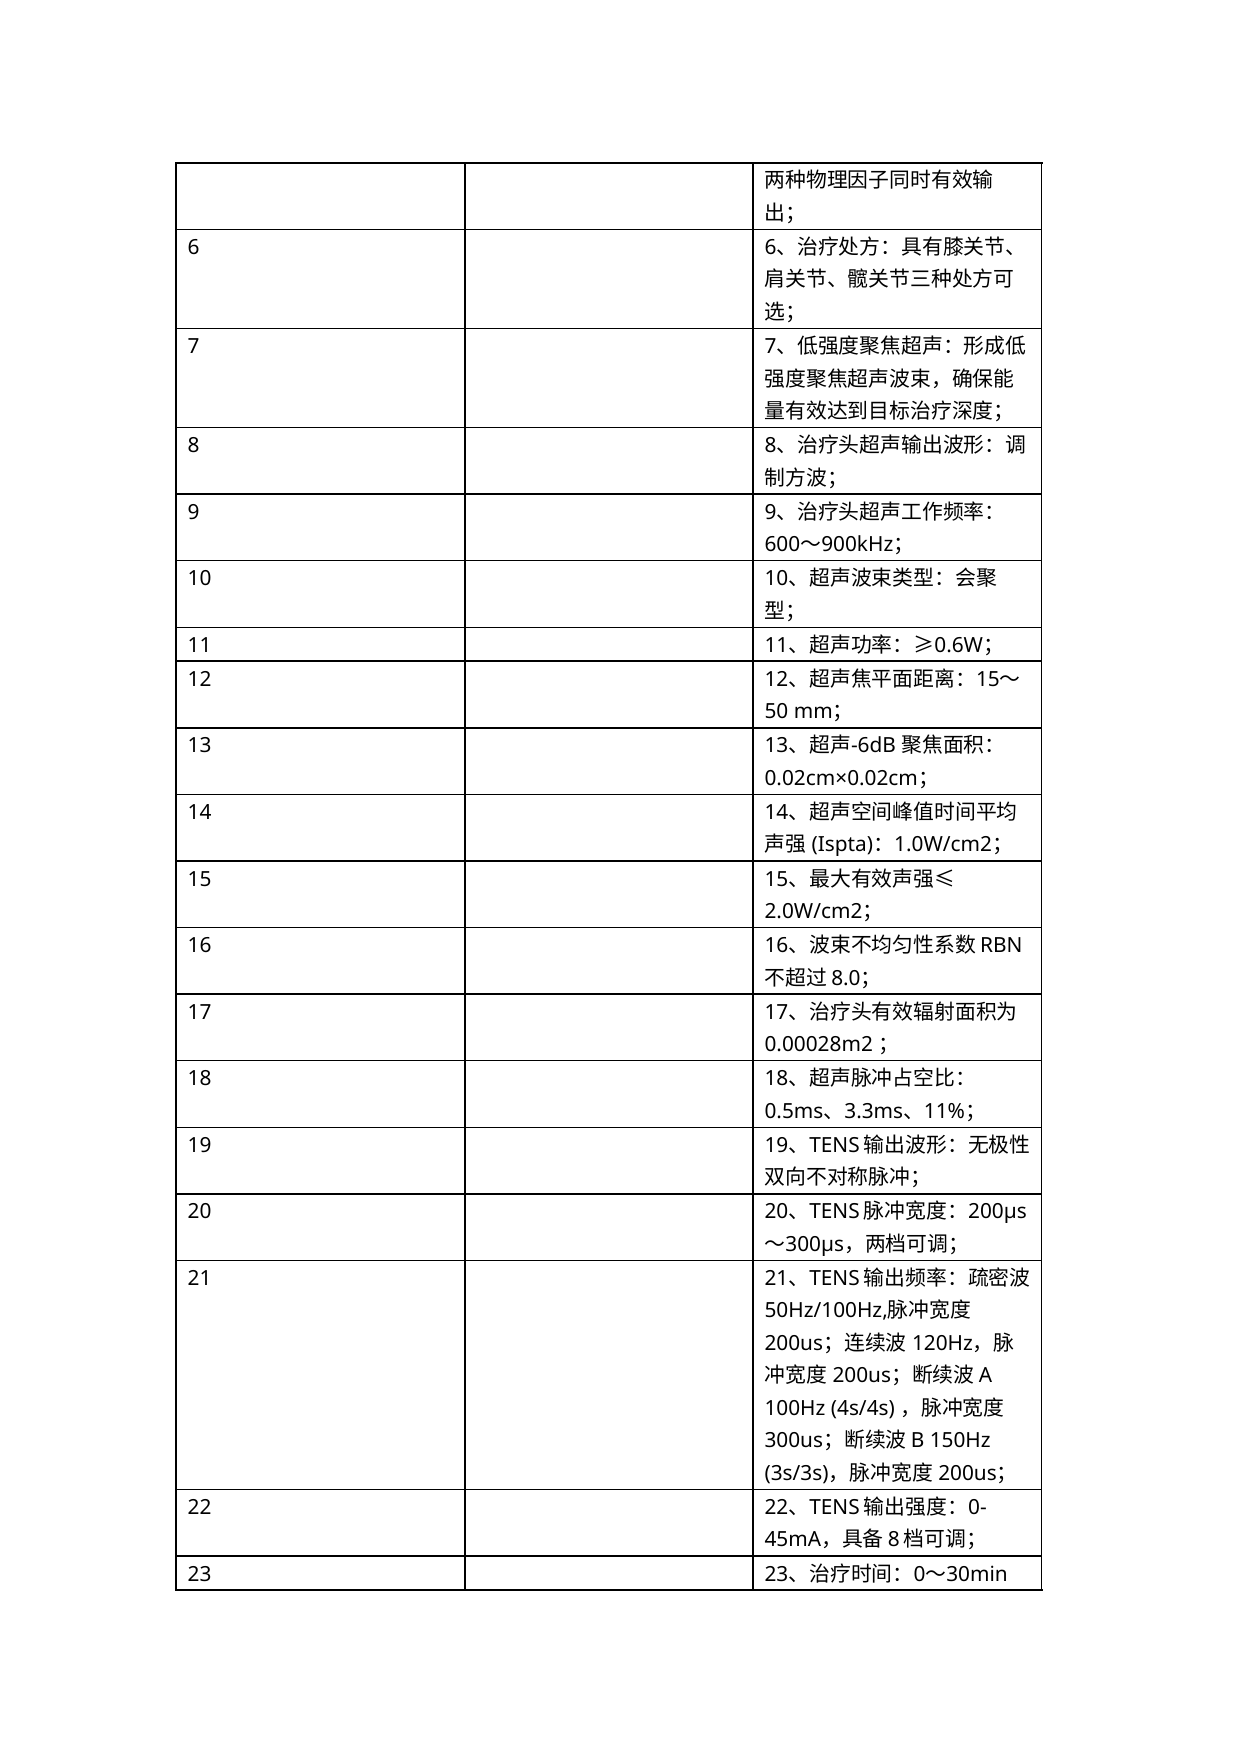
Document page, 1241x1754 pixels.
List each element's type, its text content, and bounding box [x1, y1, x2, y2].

table_cell 22 [177, 1490, 464, 1555]
table_cell 8 [177, 428, 464, 493]
table_cell 19、TENS输出波形：无极性双向不对称脉冲； [754, 1128, 1041, 1193]
table_cell 7、低强度聚焦超声：形成低强度聚焦超声波束，确保能量有效达到目标治疗深度； [754, 329, 1041, 427]
table_cell 16、波束不均匀性系数RBN不超过8.0； [754, 928, 1041, 993]
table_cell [754, 1557, 1041, 1589]
table_cell 6、治疗处方：具有膝关节、肩关节、髋关节三种处方可选； [754, 230, 1041, 328]
table_cell [466, 428, 752, 493]
table_cell [466, 1490, 752, 1555]
table_cell [466, 561, 752, 626]
table_cell 14、超声空间峰值时间平均声强 (Ispta)：1.0W/cm2； [754, 795, 1041, 860]
table_cell [466, 329, 752, 427]
table_cell 20 [177, 1195, 464, 1259]
table_cell 11、超声功率：≥0.6W； [754, 628, 1041, 660]
table_cell 9 [177, 495, 464, 560]
table_cell 11 [177, 628, 464, 660]
table_cell 19 [177, 1128, 464, 1193]
table_cell 15 [177, 862, 464, 927]
table_cell 22、TENS输出强度：0-45mA，具备8档可调； [754, 1490, 1041, 1555]
table_cell 8、治疗头超声输出波形：调制方波； [754, 428, 1041, 493]
table_cell 9、治疗头超声工作频率：600～900kHz； [754, 495, 1041, 560]
table_cell 17 [177, 995, 464, 1060]
table_cell [466, 928, 752, 993]
table_cell 20、TENS脉冲宽度：200μs～300μs，两档可调； [754, 1195, 1041, 1259]
table_cell 6 [177, 230, 464, 328]
table_cell [466, 795, 752, 860]
table_cell [466, 230, 752, 328]
table_cell 10 [177, 561, 464, 626]
table_cell 10、超声波束类型：会聚型； [754, 561, 1041, 626]
table_cell 12 [177, 662, 464, 727]
table_cell [466, 1557, 752, 1589]
table_cell [466, 628, 752, 660]
table_cell 14 [177, 795, 464, 860]
table_cell 12、超声焦平面距离：15～50 mm； [754, 662, 1041, 727]
table_cell 21 [177, 1261, 464, 1488]
table_cell 23 [177, 1557, 464, 1589]
table_cell 18 [177, 1061, 464, 1126]
table_cell 7 [177, 329, 464, 427]
table_cell 5 [177, 164, 464, 228]
table_cell 13 [177, 729, 464, 793]
table_cell [466, 862, 752, 927]
table_cell [466, 1261, 752, 1488]
table_cell 13、超声-6dB 聚焦面积：0.02cm×0.02cm； [754, 729, 1041, 793]
table_cell [466, 1195, 752, 1259]
table_cell [466, 662, 752, 727]
table_cell ▲ [466, 164, 752, 228]
table_cell 17、治疗头有效辐射面积为0.00028m2 ； [754, 995, 1041, 1060]
table_cell 18、超声脉冲占空比：0.5ms、3.3ms、11%； [754, 1061, 1041, 1126]
table_cell [466, 495, 752, 560]
table_cell 16 [177, 928, 464, 993]
table_cell 15、最大有效声强≤ 2.0W/cm2； [754, 862, 1041, 927]
table_cell [466, 1128, 752, 1193]
table_cell [466, 729, 752, 793]
table_cell [466, 995, 752, 1060]
table_cell 21、TENS输出频率：疏密波 50Hz/100Hz,脉冲宽度 200us；连续波 120Hz，脉冲宽度 200us；断续波A 100Hz (4s/4s) ，脉冲宽度 300us；断续波B 150Hz (3s/3s)，脉冲宽度 200us； [754, 1261, 1041, 1488]
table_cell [754, 164, 1041, 228]
table_cell [466, 1061, 752, 1126]
